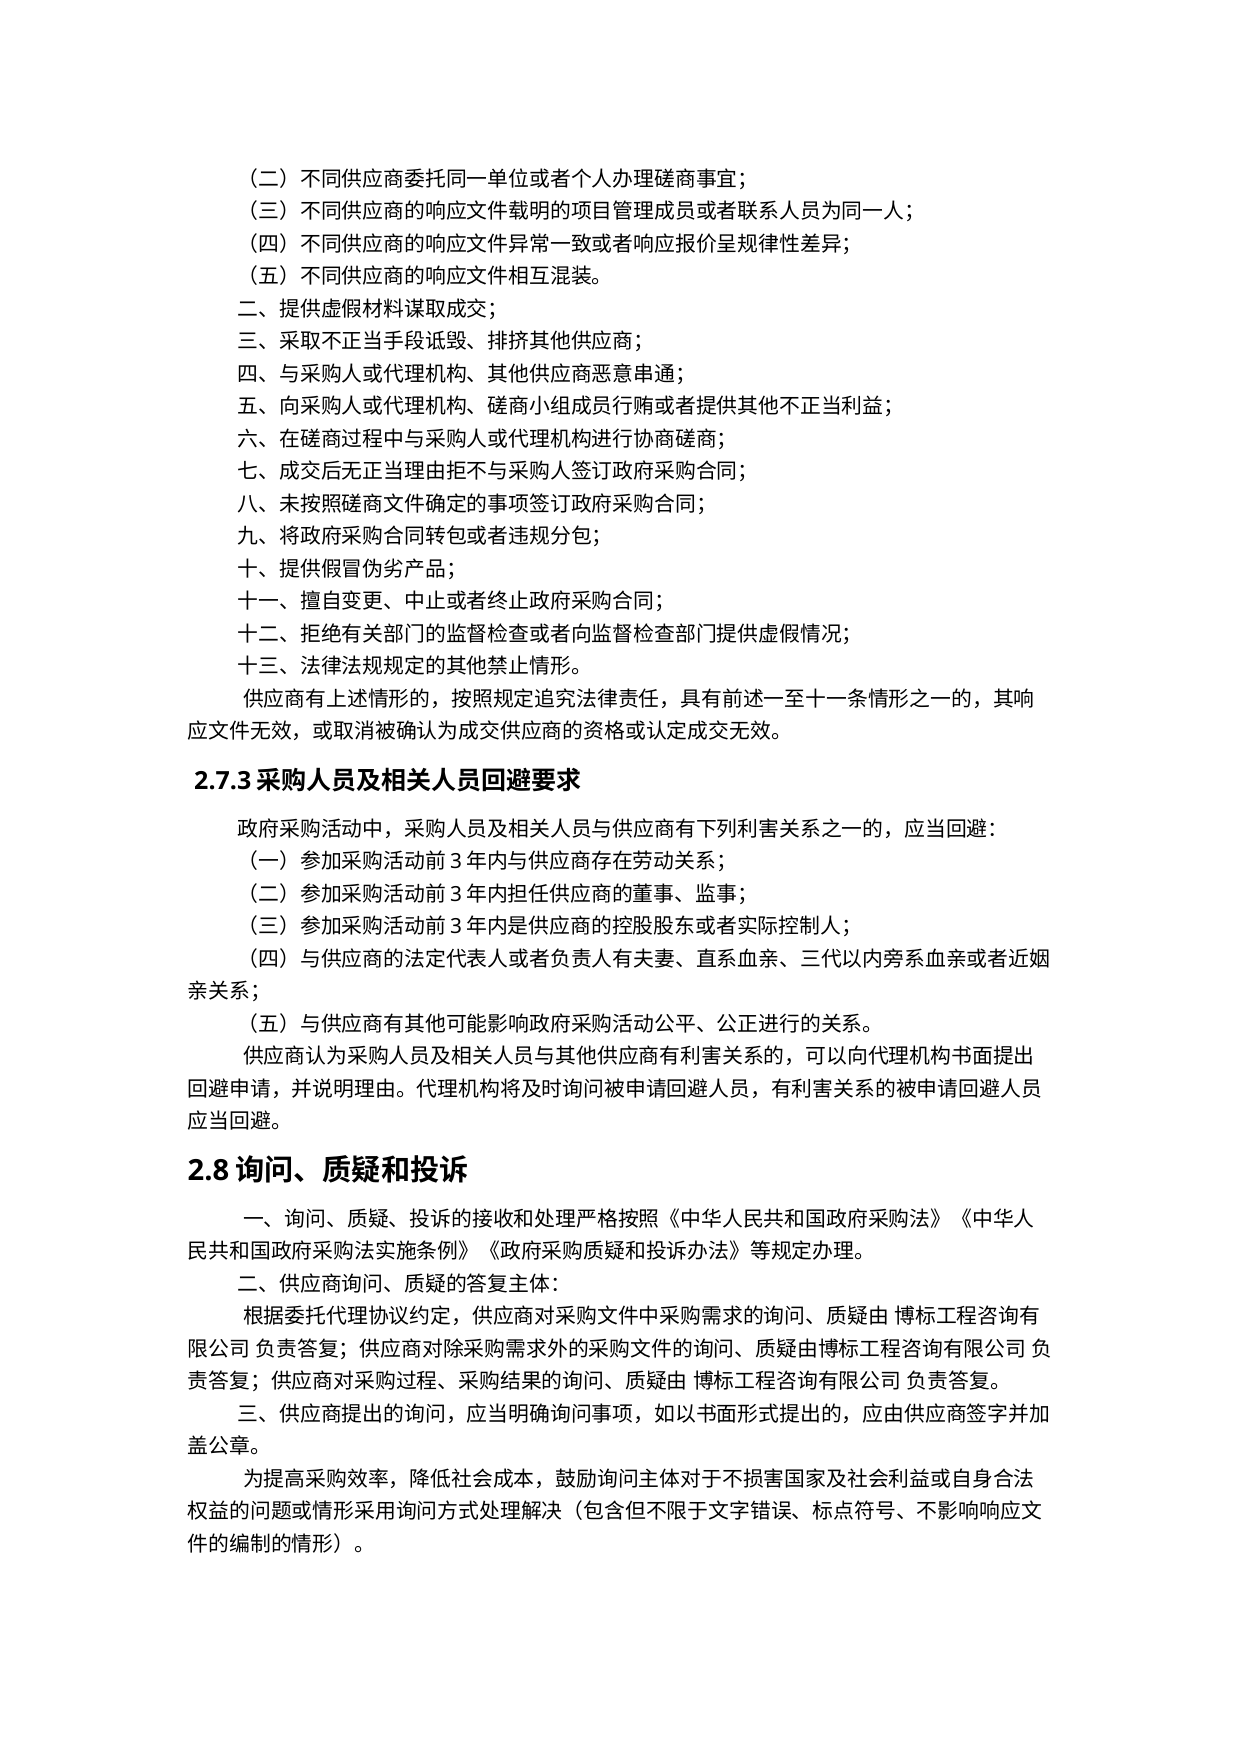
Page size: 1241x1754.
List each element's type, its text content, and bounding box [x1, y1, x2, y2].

text 供应商有上述情形的，按照规定追究法律责任，具有前述一至十一条情形之一的，其响应文件无效，或取消被确认为成交供应商的资格或认定成交无效。 [187, 682, 1053, 747]
text 根据委托代理协议约定，供应商对采购文件中采购需求的询问、质疑由 博标工程咨询有限公司 负责答复；供应商对除采购需求外的采购文件的询问、质疑由博标工程咨询有限公司 负责答复；供应商对采购过程、采购结果的询问、质疑由 博标工程咨询有限公司 负责答复。 [187, 1299, 1053, 1397]
text 六、在磋商过程中与采购人或代理机构进行协商磋商； [187, 422, 1053, 454]
text 四、与采购人或代理机构、其他供应商恶意串通； [187, 357, 1053, 389]
text 政府采购活动中，采购人员及相关人员与供应商有下列利害关系之一的，应当回避： [187, 812, 1053, 844]
text 十二、拒绝有关部门的监督检查或者向监督检查部门提供虚假情况； [187, 617, 1053, 649]
text 为提高采购效率，降低社会成本，鼓励询问主体对于不损害国家及社会利益或自身合法权益的问题或情形采用询问方式处理解决（包含但不限于文字错误、标点符号、不影响响应文件的编制的情形）。 [187, 1462, 1053, 1559]
text 2.8询问、质疑和投诉 [187, 1137, 1053, 1202]
text 八、未按照磋商文件确定的事项签订政府采购合同； [187, 487, 1053, 519]
text （五）与供应商有其他可能影响政府采购活动公平、公正进行的关系。 [187, 1007, 1053, 1039]
text （四）与供应商的法定代表人或者负责人有夫妻、直系血亲、三代以内旁系血亲或者近姻亲关系； [187, 942, 1053, 1007]
text 2.7.3采购人员及相关人员回避要求 [187, 747, 1053, 812]
text （二）不同供应商委托同一单位或者个人办理磋商事宜； [187, 162, 1053, 194]
text （一）参加采购活动前3年内与供应商存在劳动关系； [187, 844, 1053, 877]
text 供应商认为采购人员及相关人员与其他供应商有利害关系的，可以向代理机构书面提出回避申请，并说明理由。代理机构将及时询问被申请回避人员，有利害关系的被申请回避人员应当回避。 [187, 1039, 1053, 1137]
text （五）不同供应商的响应文件相互混装。 [187, 259, 1053, 292]
text （四）不同供应商的响应文件异常一致或者响应报价呈规律性差异； [187, 227, 1053, 259]
text 十三、法律法规规定的其他禁止情形。 [187, 649, 1053, 682]
text 三、供应商提出的询问，应当明确询问事项，如以书面形式提出的，应由供应商签字并加盖公章。 [187, 1397, 1053, 1462]
text （三）参加采购活动前3年内是供应商的控股股东或者实际控制人； [187, 909, 1053, 942]
text 三、采取不正当手段诋毁、排挤其他供应商； [187, 324, 1053, 357]
text （二）参加采购活动前3年内担任供应商的董事、监事； [187, 877, 1053, 909]
text 二、提供虚假材料谋取成交； [187, 292, 1053, 324]
text 七、成交后无正当理由拒不与采购人签订政府采购合同； [187, 454, 1053, 487]
text 十一、擅自变更、中止或者终止政府采购合同； [187, 584, 1053, 617]
text 十、提供假冒伪劣产品； [187, 552, 1053, 584]
text 二、供应商询问、质疑的答复主体： [187, 1267, 1053, 1299]
text 一、询问、质疑、投诉的接收和处理严格按照《中华人民共和国政府采购法》《中华人民共和国政府采购法实施条例》《政府采购质疑和投诉办法》等规定办理。 [187, 1202, 1053, 1267]
text 五、向采购人或代理机构、磋商小组成员行贿或者提供其他不正当利益； [187, 389, 1053, 422]
text （三）不同供应商的响应文件载明的项目管理成员或者联系人员为同一人； [187, 194, 1053, 227]
text 九、将政府采购合同转包或者违规分包； [187, 519, 1053, 552]
